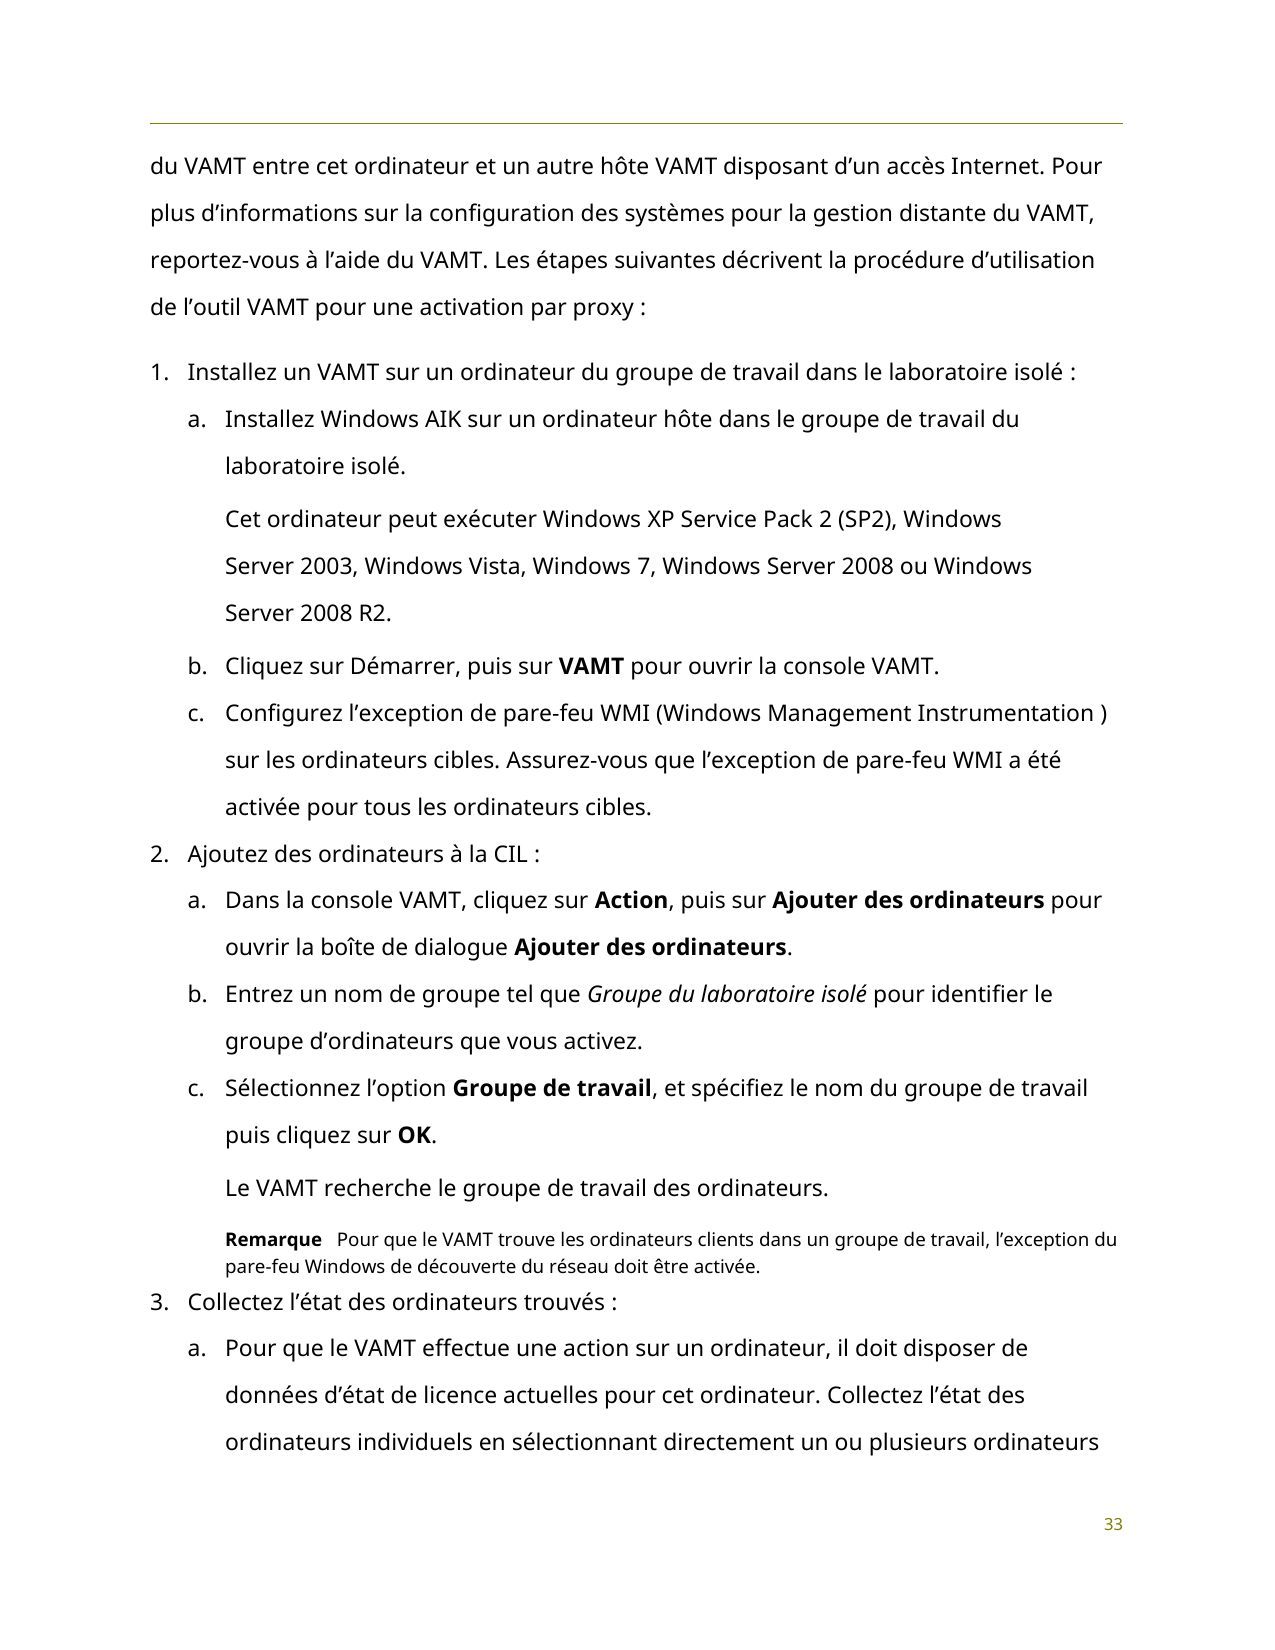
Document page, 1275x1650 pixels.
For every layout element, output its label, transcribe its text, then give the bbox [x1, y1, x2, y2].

list Dans la console VAMT, cliquez sur Action, puis sur Ajouter des ordinateurs pour ouvrir la boîte de dialogue Ajouter des ordinateurs. [187, 884, 1125, 962]
list Sélectionnez l’option Groupe de travail, et spécifiez le nom du groupe de travail puis cliquez sur OK. [187, 1072, 1125, 1150]
list Collectez l’état des ordinateurs trouvés : [150, 1285, 1125, 1317]
list Cet ordinateur peut exécuter Windows XP Service Pack 2 (SP2), Windows Server 2003, Windows Vista, Windows 7, Windows Server 2008 ou Windows Server 2008 R2. [225, 503, 1125, 628]
list Installez Windows AIK sur un ordinateur hôte dans le groupe de travail du laboratoire isolé. [187, 403, 1125, 481]
text Remarque Pour que le VAMT trouve les ordinateurs clients dans un groupe de travail, l’exception du pare-feu Windows de découverte du réseau doit être activée. [225, 1225, 1125, 1279]
list Ajoutez des ordinateurs à la CIL : [150, 837, 1125, 869]
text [150, 150, 1125, 322]
list Installez un VAMT sur un ordinateur du groupe de travail dans le laboratoire isolé : [150, 356, 1125, 387]
list Le VAMT recherche le groupe de travail des ordinateurs. [225, 1172, 1125, 1203]
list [187, 1332, 1125, 1457]
list Configurez l’exception de pare-feu WMI (Windows Management Instrumentation ) sur les ordinateurs cibles. Assurez-vous que l’exception de pare-feu WMI a été activée pour tous les ordinateurs cibles. [187, 697, 1125, 822]
list Entrez un nom de groupe tel que Groupe du laboratoire isolé pour identifier le groupe d’ordinateurs que vous activez. [187, 978, 1125, 1056]
list Cliquez sur Démarrer, puis sur VAMT pour ouvrir la console VAMT. [187, 650, 1125, 681]
